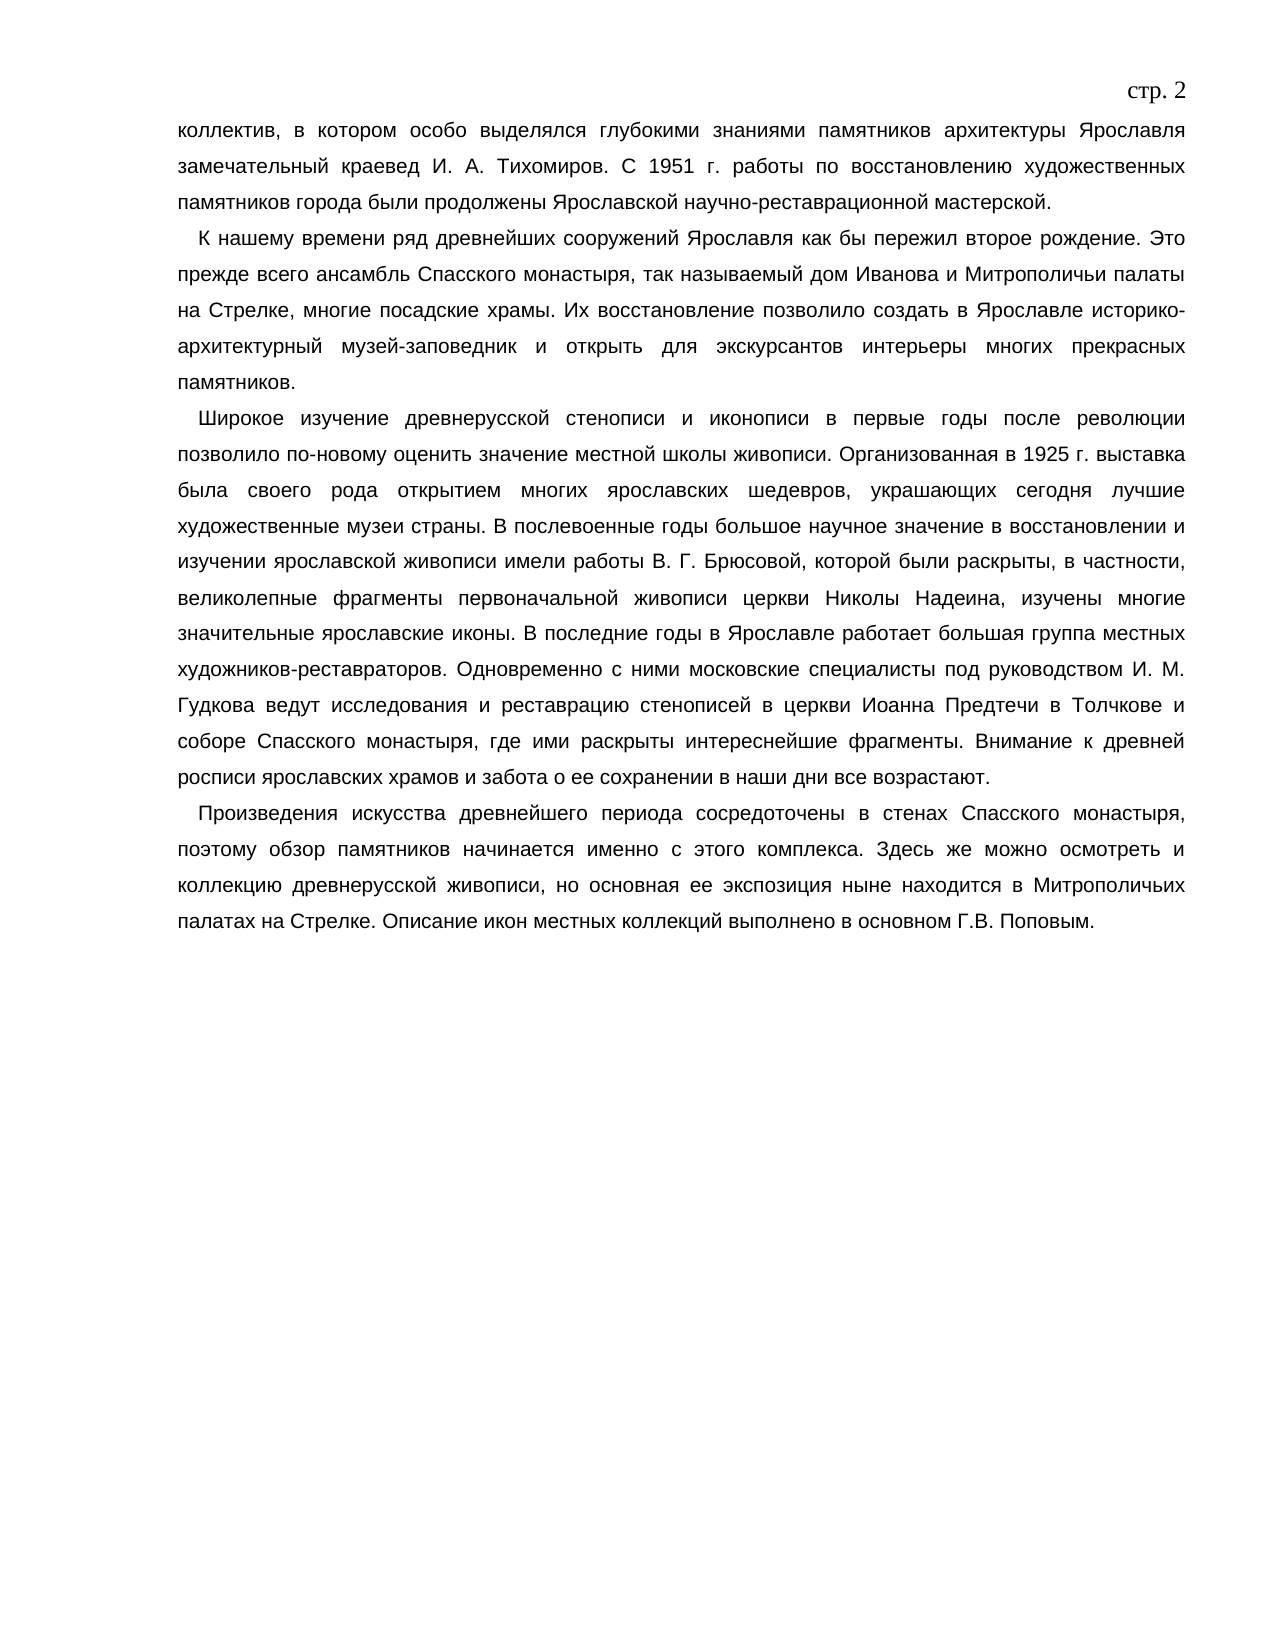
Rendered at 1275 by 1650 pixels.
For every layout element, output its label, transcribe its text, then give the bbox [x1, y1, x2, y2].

text К нашему времени ряд древнейших сооружений Ярославля как бы пережил второе рождение. Это прежде всего ансамбль Спасского монастыря, так называемый дом Иванова и Митрополичьи палаты на Стрелке, многие посадские храмы. Их восстановление позволило создать в Ярославле историко-архитектурный музей-заповедник и открыть для экскурсантов интерьеры многих прекрасных памятников. [177, 226, 1186, 394]
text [177, 118, 1186, 214]
text Широкое изучение древнерусской стенописи и иконописи в первые годы после революции позволило по-новому оценить значение местной школы живописи. Организованная в 1925 г. выставка была своего рода открытием многих ярославских шедевров, украшающих сегодня лучшие художественные музеи страны. В послевоенные годы большое научное значение в восстановлении и изучении ярославской живописи имели работы В. Г. Брюсовой, которой были раскрыты, в частности, великолепные фрагменты первоначальной живописи церкви Николы Надеина, изучены многие значительные ярославские иконы. В последние годы в Ярославле работает большая группа местных художников-реставраторов. Одновременно с ними московские специалисты под руководством И. М. Гудкова ведут исследования и реставрацию стенописей в церкви Иоанна Предтечи в Толчкове и соборе Спасского монастыря, где ими раскрыты интереснейшие фрагменты. Внимание к древней росписи ярославских храмов и забота о ее сохранении в наши дни все возрастают. [177, 406, 1186, 789]
text Произведения искусства древнейшего периода сосредоточены в стенах Спасского монастыря, поэтому обзор памятников начинается именно с этого комплекса. Здесь же можно осмотреть и коллекцию древнерусской живописи, но основная ее экспозиция ныне находится в Митрополичьих палатах на Стрелке. Описание икон местных коллекций выполнено в основном Г.В. Поповым. [177, 801, 1186, 933]
